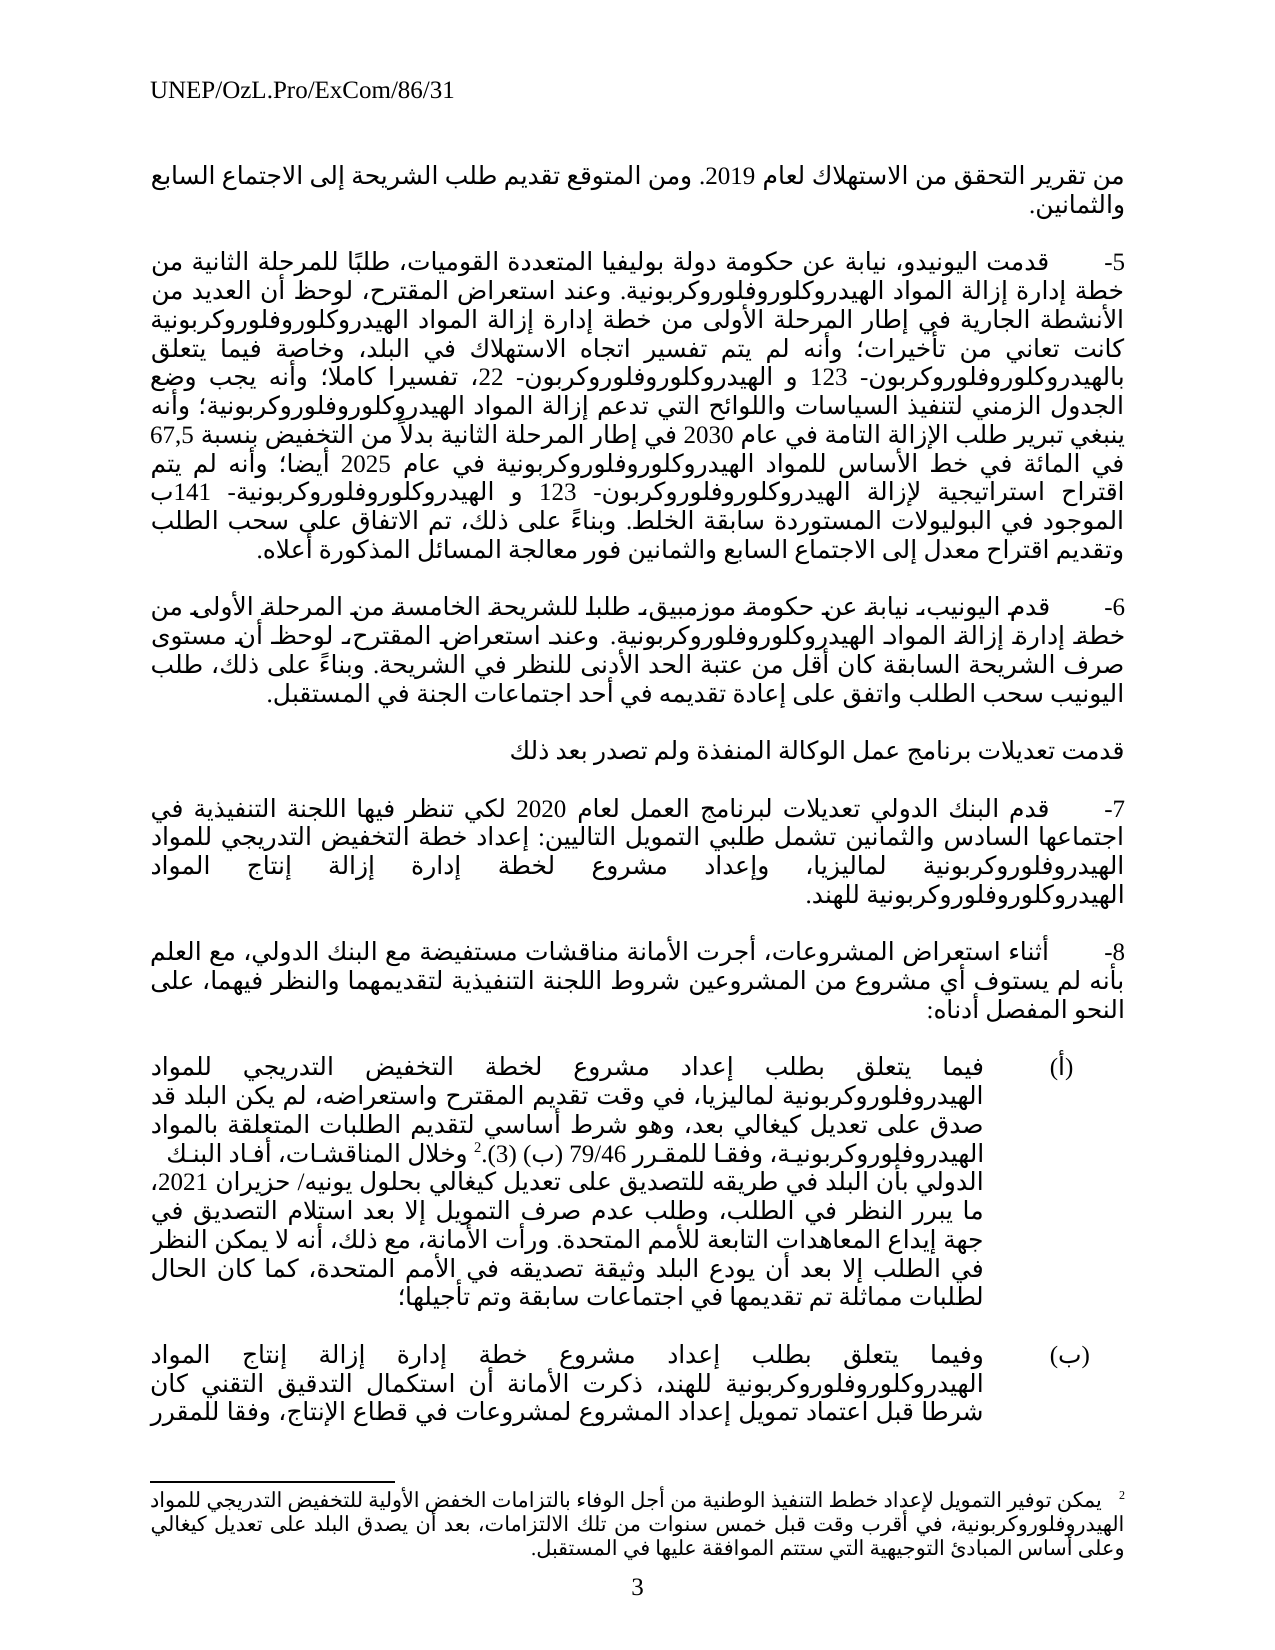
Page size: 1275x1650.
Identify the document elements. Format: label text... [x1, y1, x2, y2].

list فيما يتعلق بطلب إعداد مشروع لخطة التخفيض التدريجي للمواد الهيدروفلوروكربونية لماليزيا، في وقت تقديم المقترح واستعراضه، لم يكن البلد قد صدق على تعديل كيغالي بعد، وهو شرط أساسي لتقديم الطلبات المتعلقة بالمواد الهيدروفلوروكربونية، وفقا للمقرر 79/46 (ب) (3). وخلال المناقشات، أفاد البنك الدولي بأن البلد في طريقه للتصديق على تعديل كيغالي بحلول يونيه/ حزيران 2021، ما يبرر النظر في الطلب، وطلب عدم صرف التمويل إلا بعد استلام التصديق في جهة إيداع المعاهدات التابعة للأمم المتحدة. ورأت الأمانة، مع ذلك، أنه لا يمكن النظر في الطلب إلا بعد أن يودع البلد وثيقة تصديقه في الأمم المتحدة، كما كان الحال لطلبات مماثلة تم تقديمها في اجتماعات سابقة وتم تأجيلها؛ [150, 1052, 1049, 1311]
text 6- ﻗﺪم اليونيب، ﻧﻴﺎﺑﺔ ﻋﻦ ﺣﻜﻮﻣﺔ ﻣﻮزﻣﺒﻴﻖ، طلبا ﻟﻠﺸﺮﻳﺤﺔ اﻟﺨﺎﻣﺴﺔ ﻣﻦ اﻟﻤﺮﺣﻠﺔ اﻷوﻟﻰ ﻣﻦ ﺧﻄﺔ إدارة إزاﻟﺔ اﻟﻤﻮاد الهيدروكلوروفلوروكربونية. وعند استعراض المقترح، لوحظ أن مستوى صرف الشريحة السابقة كان أقل من عتبة الحد الأدنى للنظر في الشريحة. وبناءً على ذلك، طلب اليونيب سحب الطلب واتفق على إعادة تقديمه في أحد اجتماعات الجنة في المستقبل. [150, 592, 1125, 707]
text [150, 161, 1125, 219]
text 7- قدم البنك الدولي تعديلات لبرنامج العمل لعام 2020 لكي تنظر فيها اللجنة التنفيذية في اجتماعها السادس والثمانين تشمل طلبي التمويل التاليين: إعداد خطة التخفيض التدريجي للمواد الهيدروفلوروكربونية لماليزيا، وإعداد مشروع لخطة إدارة إزالة إنتاج المواد الهيدروكلوروفلوروكربونية للهند. [150, 794, 1125, 909]
text قدمت تعديلات برنامج عمل الوكالة المنفذة ولم تصدر بعد ذلك [150, 736, 1125, 765]
text 8- أثناء استعراض المشروعات، أجرت الأمانة مناقشات مستفيضة مع البنك الدولي، مع العلم بأنه لم يستوف أي مشروع من المشروعين شروط اللجنة التنفيذية لتقديمهما والنظر فيهما، على النحو المفصل أدناه: [150, 937, 1125, 1024]
text 5- قدمت اليونيدو، نيابة عن حكومة دولة بوليفيا المتعددة القوميات، طلبًا للمرحلة الثانية من خطة إدارة إزالة المواد الهيدروكلوروفلوروكربونية. وعند استعراض المقترح، لوحظ أن العديد من الأنشطة الجارية في إطار المرحلة الأولى من خطة إدارة إزالة المواد الهيدروكلوروفلوروكربونية كانت تعاني من تأخيرات؛ وأنه لم يتم تفسير اتجاه الاستهلاك في البلد، وخاصة فيما يتعلق بالهيدروكلوروفلوروكربون- 123 و الهيدروكلوروفلوروكربون- 22، تفسيرا كاملا؛ وأنه يجب وضع الجدول الزمني لتنفيذ السياسات واللوائح التي تدعم إزالة المواد الهيدروكلوروفلوروكربونية؛ وأنه ينبغي تبرير طلب الإزالة التامة في عام 2030 في إطار المرحلة الثانية بدلاً من التخفيض بنسبة 67,5 في المائة في خط الأساس للمواد الهيدروكلوروفلوروكربونية في عام 2025 أيضا؛ وأنه لم يتم اقتراح استراتيجية لإزالة الهيدروكلوروفلوروكربون- 123 و الهيدروكلوروفلوروكربونية- 141ب الموجود في البوليولات المستوردة سابقة الخلط. وبناءً على ذلك، تم الاتفاق على سحب الطلب وتقديم اقتراح معدل إلى الاجتماع السابع والثمانين فور معالجة المسائل المذكورة أعلاه. [150, 247, 1125, 564]
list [150, 1340, 1049, 1426]
